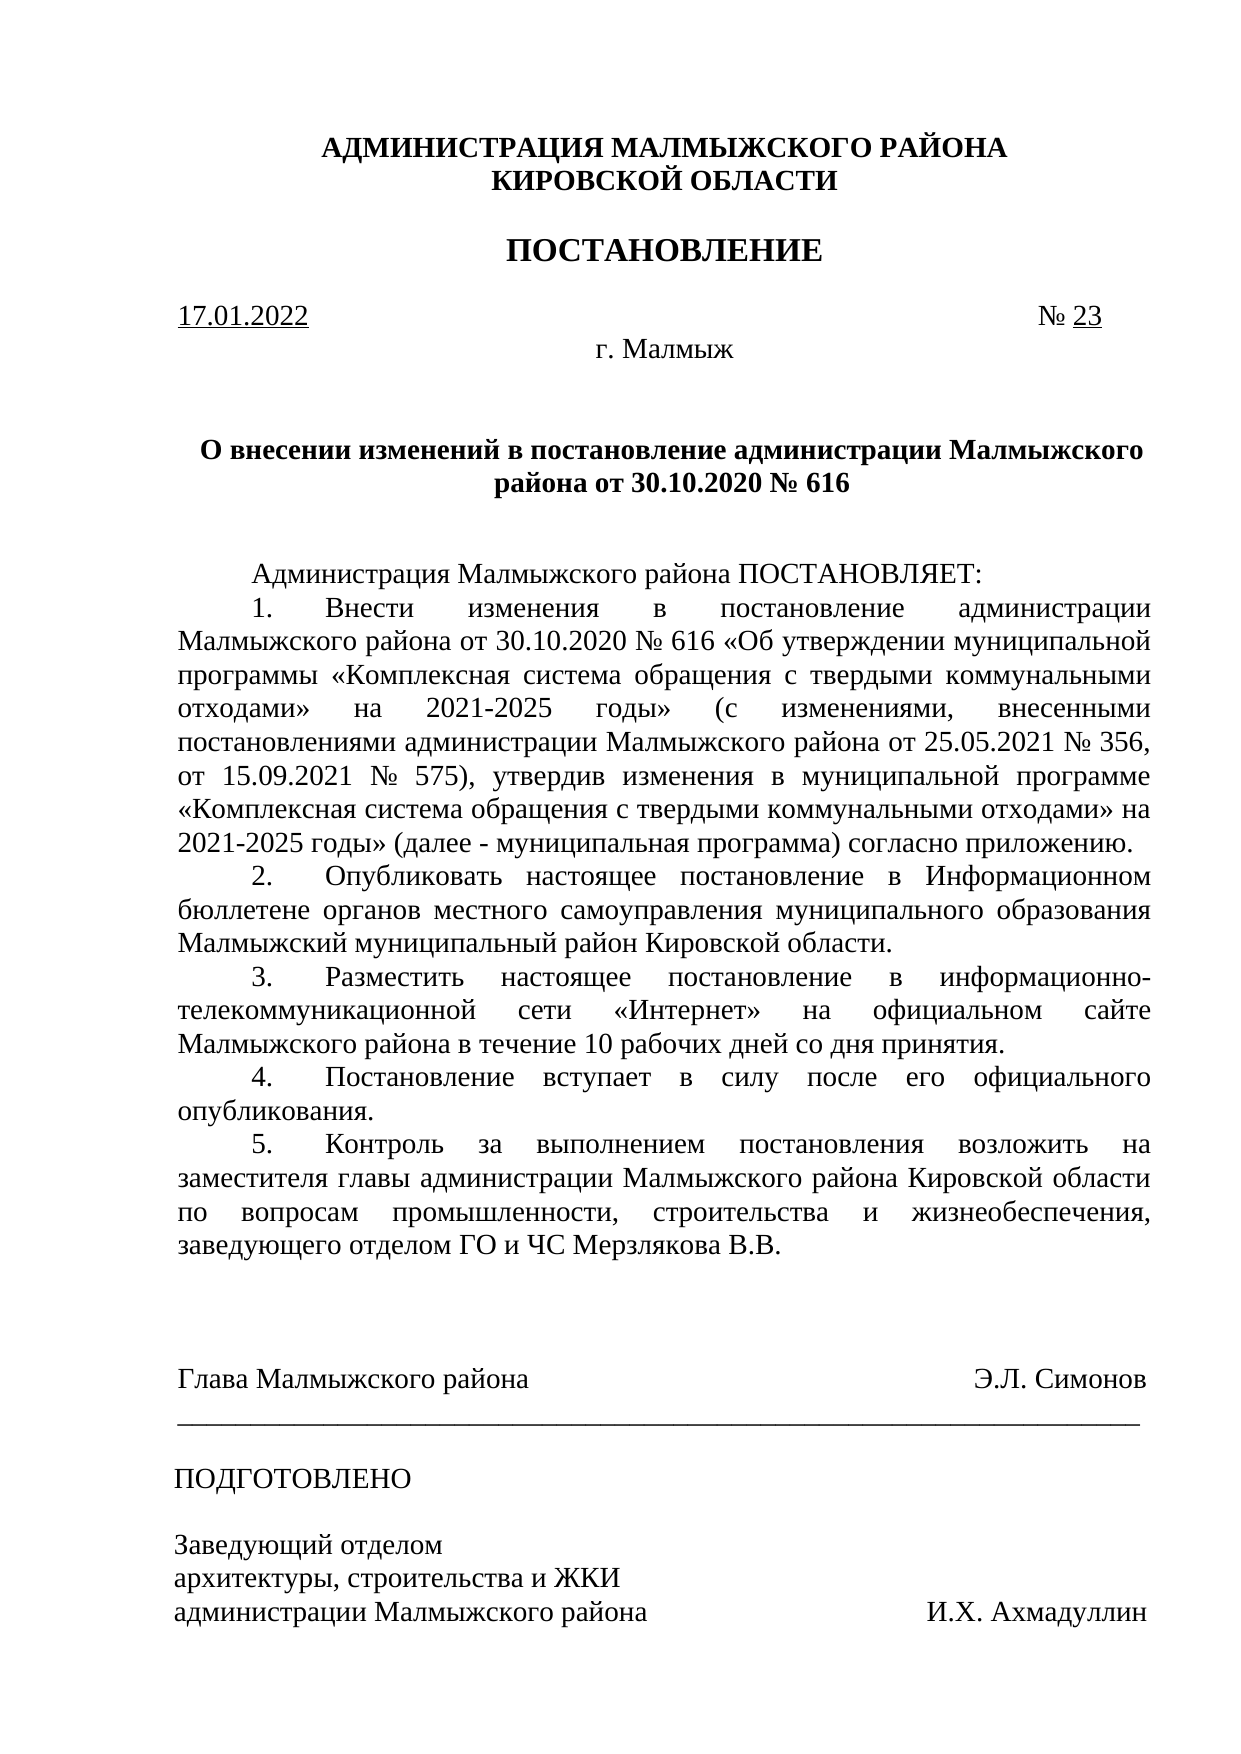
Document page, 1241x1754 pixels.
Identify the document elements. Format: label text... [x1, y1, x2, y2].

text 1. Внести изменения в постановление администрации Малмыжского района от 30.10.2020 № 616 «Об утверждении муниципальной программы «Комплексная система обращения с твердыми коммунальными отходами» на 2021-2025 годы» (с изменениями, внесенными постановлениями администрации Малмыжского района от 25.05.2021 № 356, от 15.09.2021 № 575), утвердив изменения в муниципальной программе «Комплексная система обращения с твердыми коммунальными отходами» на 2021-2025 годы» (далее - муниципальная программа) согласно приложению. [177, 590, 1152, 858]
text КИРОВСКОЙ ОБЛАСТИ [177, 163, 1152, 197]
table_header ПОДГОТОВЛЕНО Заведующий отделом архитектуры, строительства и ЖКИ администрации Малмыжского района [163, 1429, 901, 1627]
text 17.01.2022 № 23 [177, 298, 1152, 331]
text 5. Контроль за выполнением постановления возложить на заместителя главы администрации Малмыжского района Кировской области по вопросам промышленности, строительства и жизнеобеспечения, заведующего отделом ГО и ЧС Мерзлякова В.В. [177, 1127, 1152, 1261]
text Глава Малмыжского района Э.Л. Симонов [177, 1361, 1152, 1395]
table_header И.Х. Ахмадуллин [901, 1429, 1211, 1627]
text 3. Разместить настоящее постановление в информационно-телекоммуникационной сети «Интернет» на официальном сайте Малмыжского района в течение 10 рабочих дней со дня принятия. [177, 959, 1152, 1059]
text О внесении изменений в постановление администрации Малмыжского [177, 432, 1166, 465]
text __________________________________________________________________ [177, 1395, 1152, 1428]
text района от 30.10.2020 № 616 [177, 465, 1166, 499]
text 2. Опубликовать настоящее постановление в Информационном бюллетене органов местного самоуправления муниципального образования Малмыжский муниципальный район Кировской области. [177, 858, 1152, 959]
text АДМИНИСТРАЦИЯ МАЛМЫЖСКОГО РАЙОНА [177, 130, 1152, 163]
text ПОСТАНОВЛЕНИЕ [177, 231, 1152, 269]
text Администрация Малмыжского района ПОСТАНОВЛЯЕТ: [177, 556, 1166, 590]
text 4. Постановление вступает в силу после его официального опубликования. [177, 1059, 1152, 1127]
text г. Малмыж [177, 331, 1152, 365]
